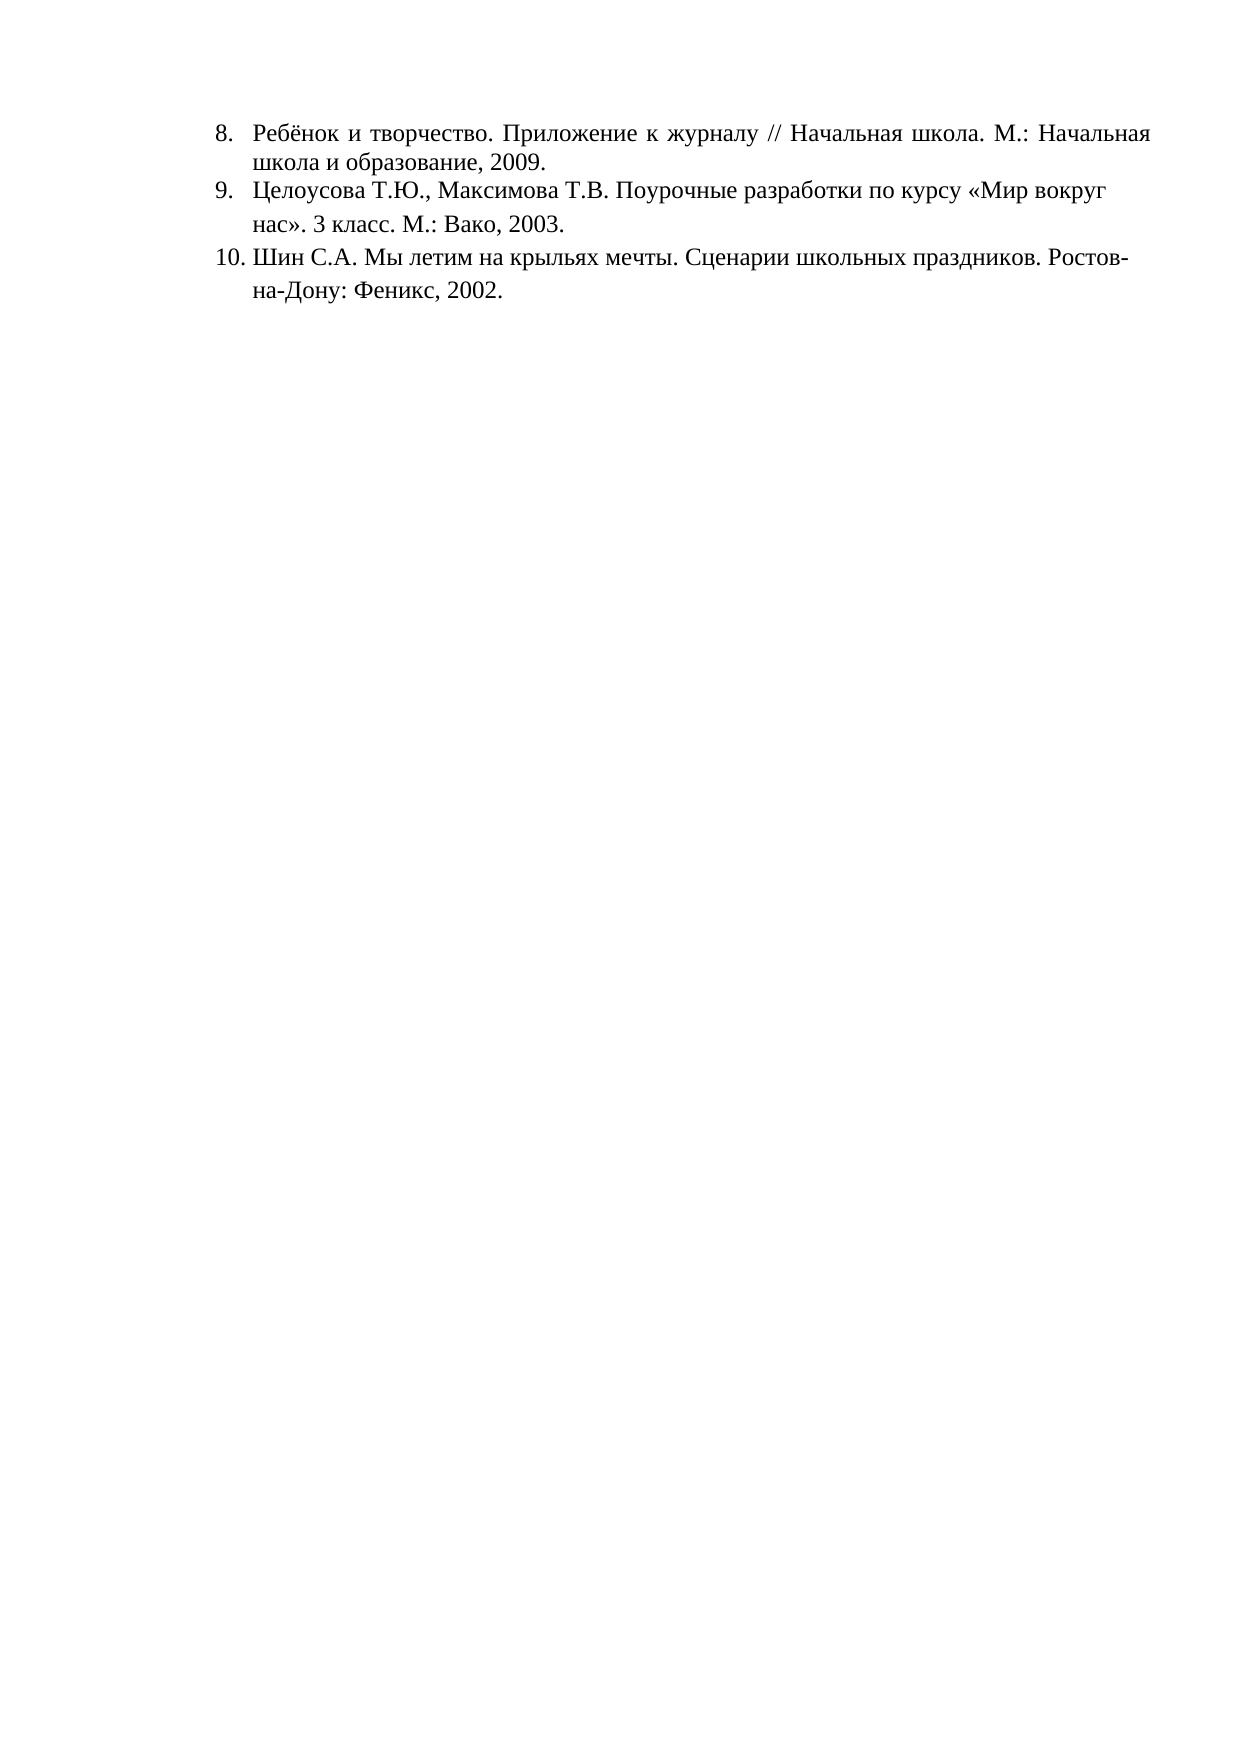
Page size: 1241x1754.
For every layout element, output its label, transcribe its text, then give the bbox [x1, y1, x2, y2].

list Целоусова Т.Ю., Максимова Т.В. Поурочные разработки по курсу «Мир вокруг нас». 3 класс. М.: Вако, 2003. [215, 176, 1152, 237]
list Шин С.А. Мы летим на крыльях мечты. Сценарии школьных праздников. Ростов-на-Дону: Феникс, 2002. [215, 242, 1152, 303]
list Ребёнок и творчество. Приложение к журналу // Начальная школа. М.: Начальная школа и образование, 2009. [215, 118, 1152, 176]
